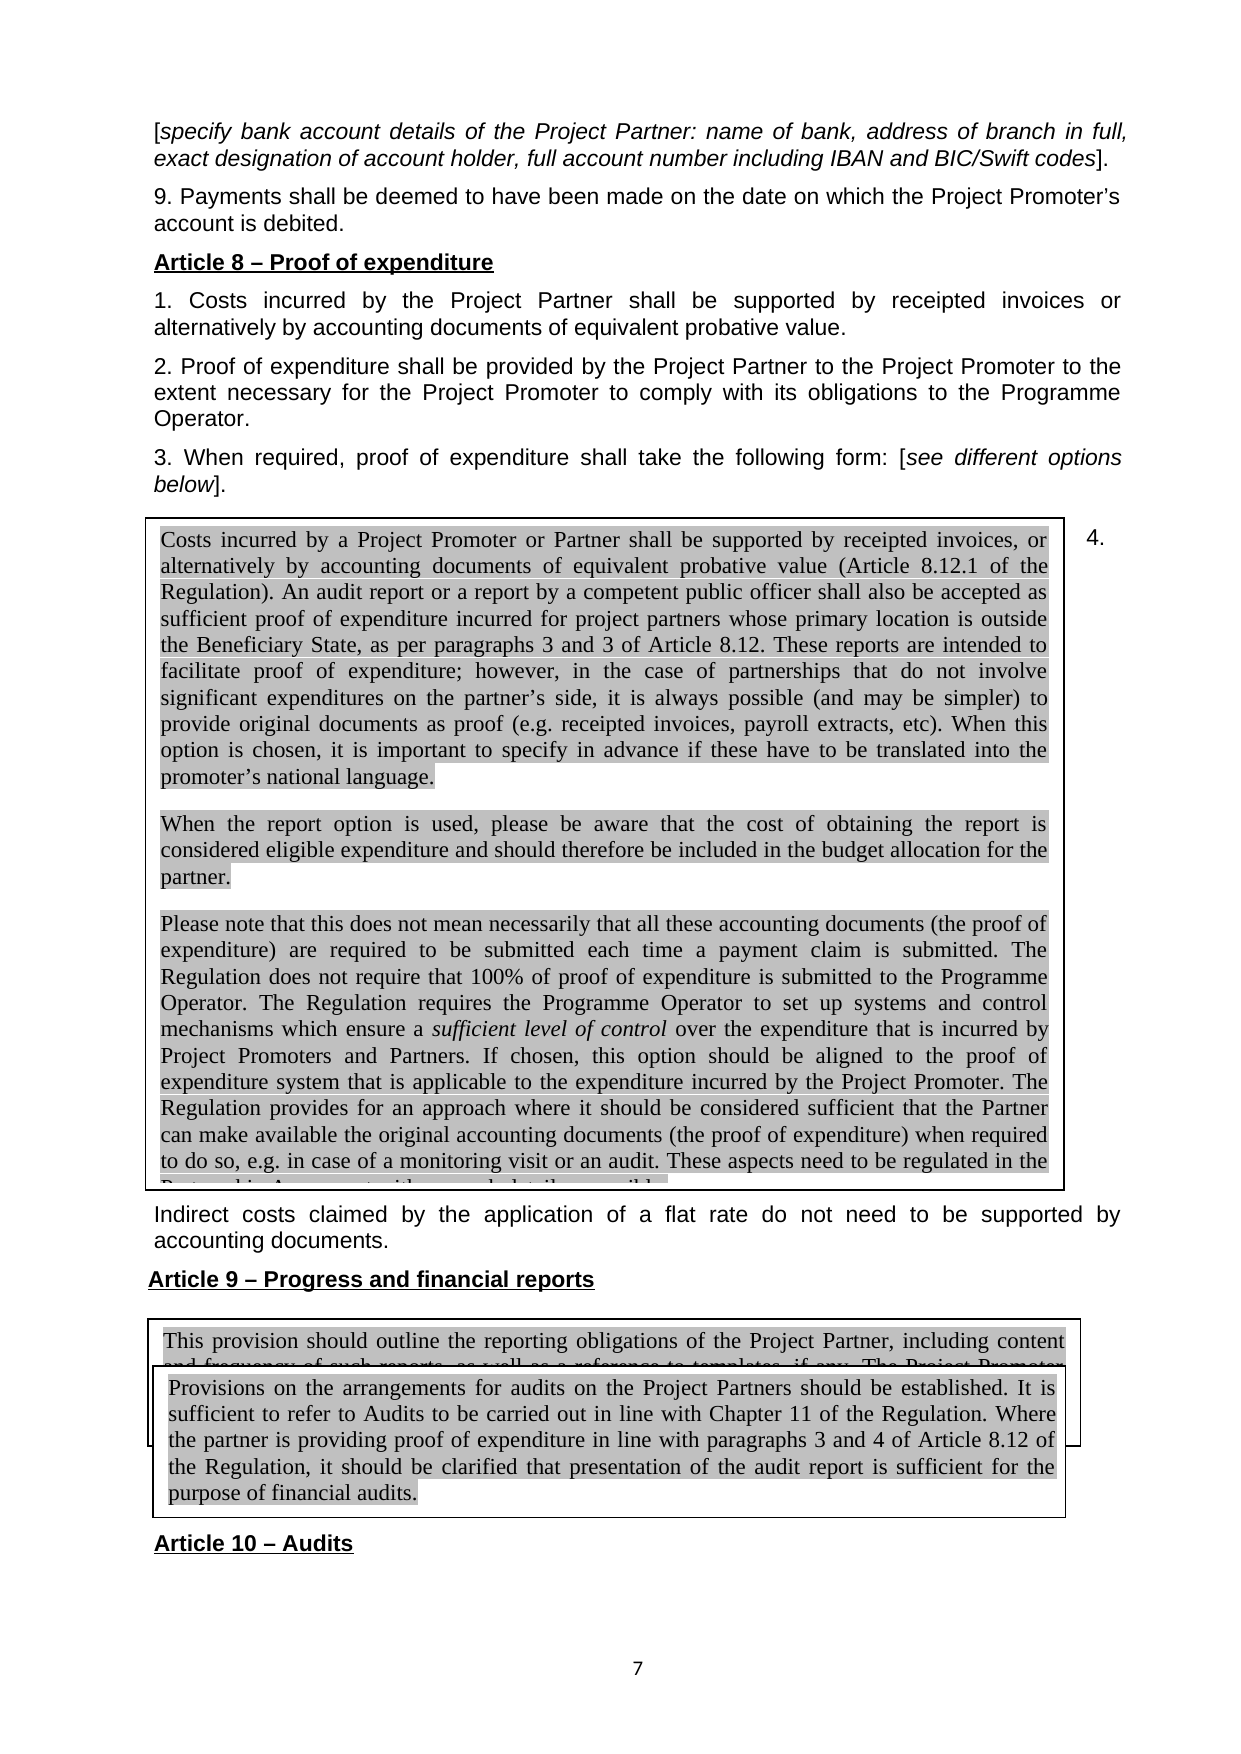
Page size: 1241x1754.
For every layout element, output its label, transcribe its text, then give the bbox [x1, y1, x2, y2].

text 3. When required, proof of expenditure shall take the following form: [see different options below]. [153, 444, 1122, 497]
subtitle Article 9 – Progress and financial reports [148, 1266, 1122, 1292]
text Article 8 – Proof of expenditure [153, 248, 1122, 275]
text Article 10 – Audits [153, 1317, 1122, 1556]
text 9. Payments shall be deemed to have been made on the date on which the Project Promoter’s account is debited. [153, 183, 1122, 236]
text 4. Indirect costs claimed by the application of a flat rate do not need to be supported by accounting documents. [153, 524, 1122, 1253]
text [specify bank account details of the Project Partner: name of bank, address of branch in full, exact designation of account holder, full account number including IBAN and BIC/Swift codes]. [153, 118, 1129, 171]
text 2. Proof of expenditure shall be provided by the Project Partner to the Project Promoter to the extent necessary for the Project Promoter to comply with its obligations to the Programme Operator. [153, 353, 1122, 432]
text 1. Costs incurred by the Project Partner shall be supported by receipted invoices or alternatively by accounting documents of equivalent probative value. [153, 287, 1122, 340]
